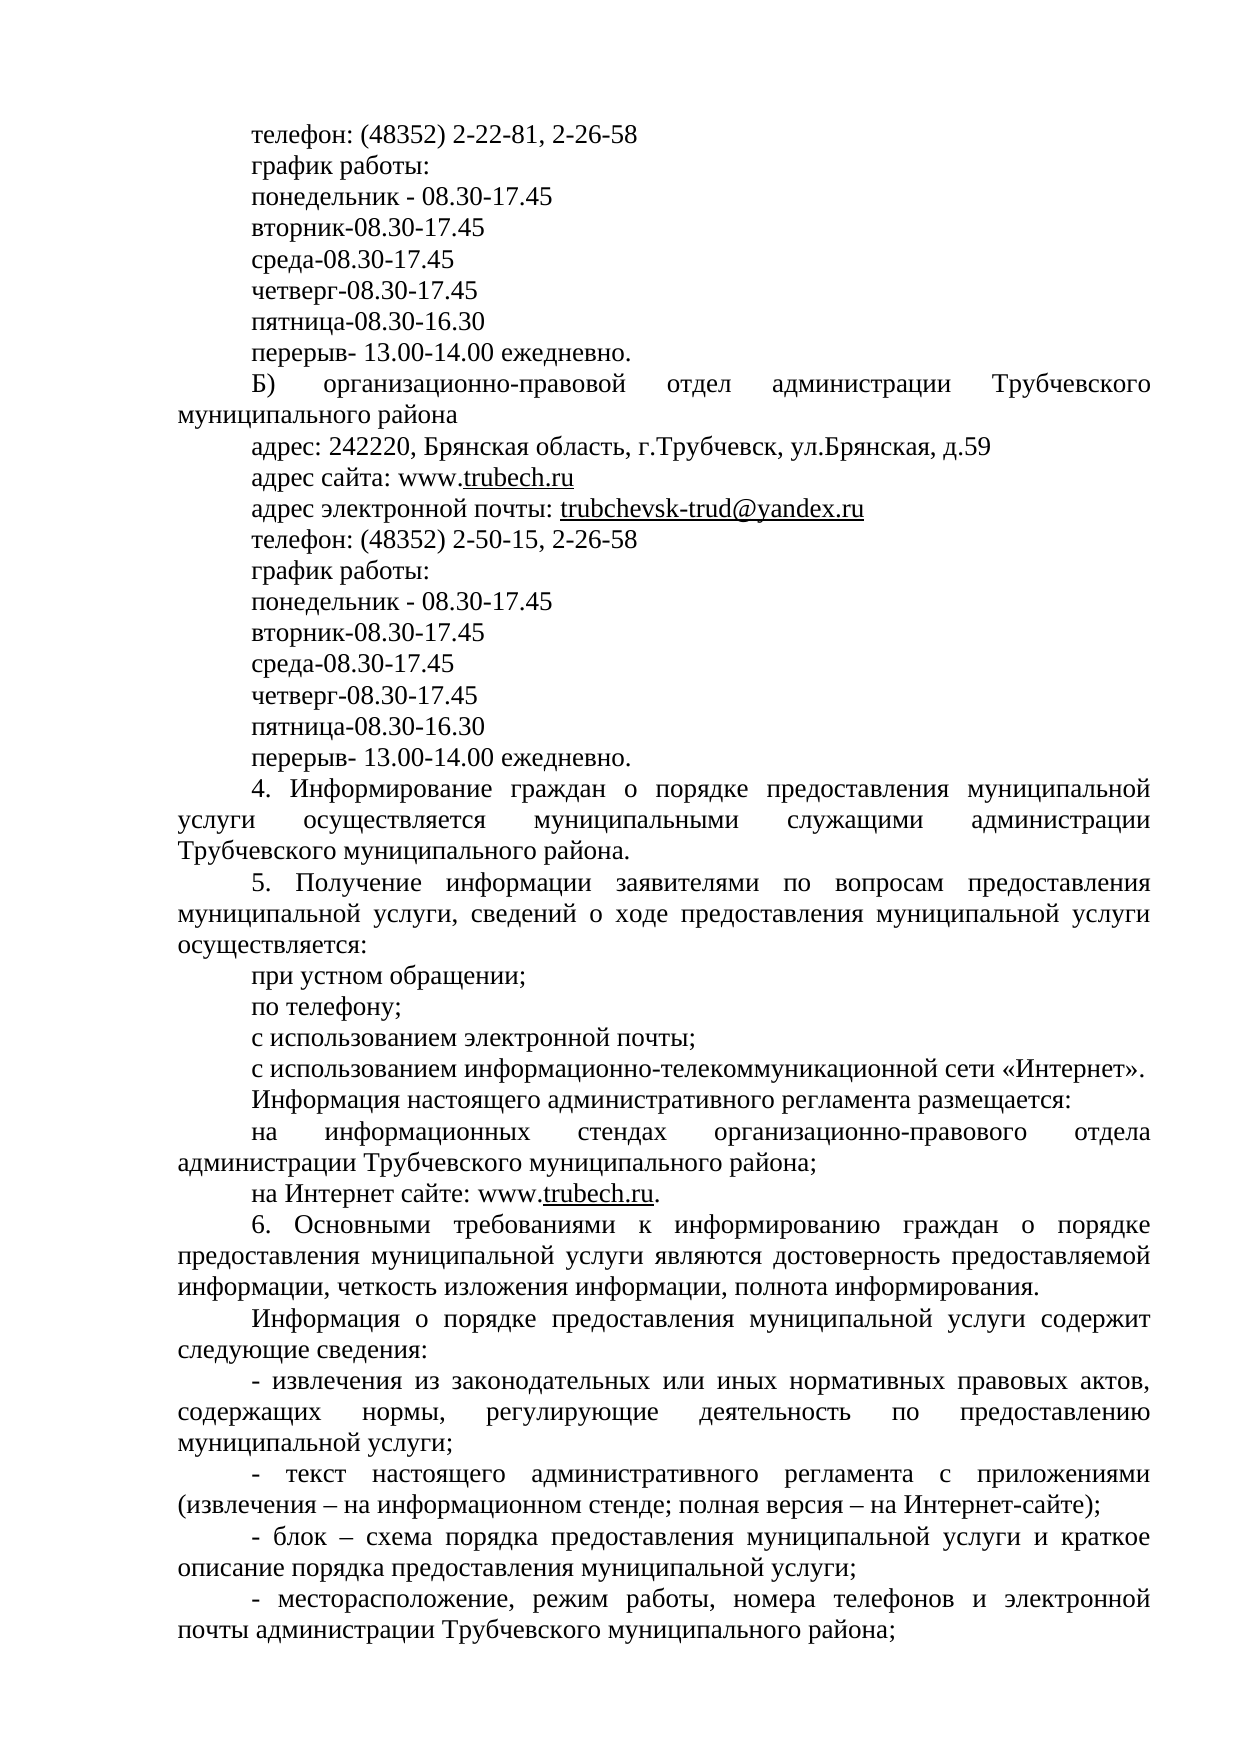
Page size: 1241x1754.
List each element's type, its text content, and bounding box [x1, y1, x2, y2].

text телефон: (48352) 2-50-15, 2-26-58 [177, 523, 1152, 554]
text четверг-08.30-17.45 [177, 679, 1152, 710]
text по телефону; [177, 990, 1152, 1021]
text адрес электронной почты: trubchevsk-trud@yandex.ru [177, 492, 1152, 523]
text перерыв- 13.00-14.00 ежедневно. [177, 336, 1152, 367]
text перерыв- 13.00-14.00 ежедневно. [177, 741, 1152, 772]
text на информационных стендах организационно-правового отдела администрации Трубчевского муниципального района; [177, 1115, 1152, 1177]
text вторник-08.30-17.45 [177, 212, 1152, 243]
text пятница-08.30-16.30 [177, 305, 1152, 336]
text с использованием информационно-телекоммуникационной сети «Интернет». [177, 1052, 1152, 1084]
text - месторасположение, режим работы, номера телефонов и электронной почты администрации Трубчевского муниципального района; [177, 1582, 1152, 1644]
text пятница-08.30-16.30 [177, 710, 1152, 741]
text - извлечения из законодательных или иных нормативных правовых актов, содержащих нормы, регулирующие деятельность по предоставлению муниципальной услуги; [177, 1364, 1152, 1457]
text адрес сайта: www.trubech.ru [177, 461, 1152, 492]
text график работы: [177, 554, 1152, 585]
text - текст настоящего административного регламента с приложениями (извлечения – на информационном стенде; полная версия – на Интернет-сайте); [177, 1457, 1152, 1520]
text понедельник - 08.30-17.45 [177, 585, 1152, 616]
text на Интернет сайте: www.trubech.ru. [177, 1177, 1152, 1208]
text вторник-08.30-17.45 [177, 616, 1152, 648]
text Информация настоящего административного регламента размещается: [177, 1084, 1152, 1115]
text с использованием электронной почты; [177, 1021, 1152, 1052]
text телефон: (48352) 2-22-81, 2-26-58 [177, 118, 1152, 149]
text среда-08.30-17.45 [177, 648, 1152, 679]
text 6. Основными требованиями к информированию граждан о порядке предоставления муниципальной услуги являются достоверность предоставляемой информации, четкость изложения информации, полнота информирования. [177, 1208, 1152, 1302]
text график работы: [177, 149, 1152, 180]
text Информация о порядке предоставления муниципальной услуги содержит следующие сведения: [177, 1302, 1152, 1364]
text среда-08.30-17.45 [177, 243, 1152, 274]
text - блок – схема порядка предоставления муниципальной услуги и краткое описание порядка предоставления муниципальной услуги; [177, 1520, 1152, 1582]
text при устном обращении; [177, 959, 1152, 990]
text четверг-08.30-17.45 [177, 274, 1152, 305]
text адрес: 242220, Брянская область, г.Трубчевск, ул.Брянская, д.59 [177, 429, 1152, 461]
text понедельник - 08.30-17.45 [177, 180, 1152, 212]
text Б) организационно-правовой отдел администрации Трубчевского муниципального района [177, 367, 1152, 429]
text 4. Информирование граждан о порядке предоставления муниципальной услуги осуществляется муниципальными служащими администрации Трубчевского муниципального района. [177, 772, 1152, 866]
text 5. Получение информации заявителями по вопросам предоставления муниципальной услуги, сведений о ходе предоставления муниципальной услуги осуществляется: [177, 866, 1152, 959]
